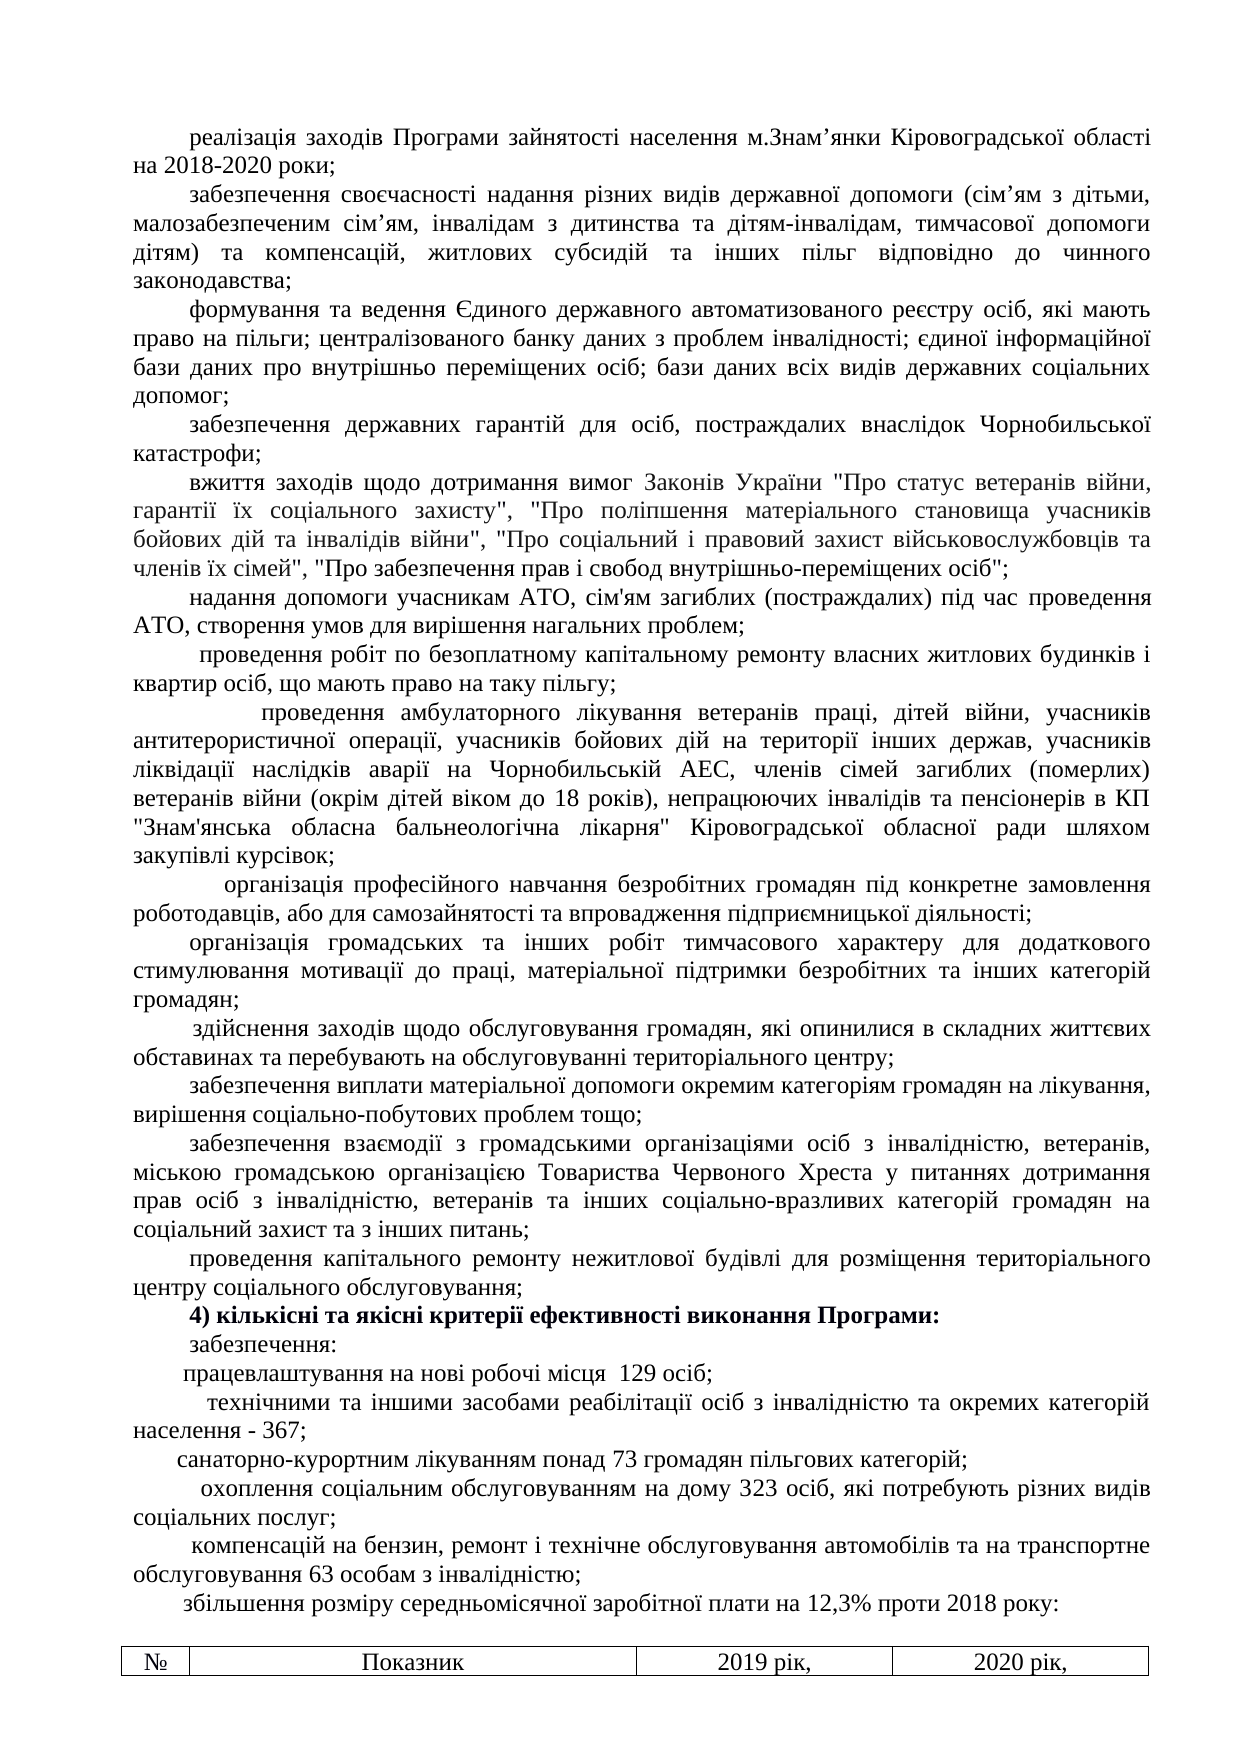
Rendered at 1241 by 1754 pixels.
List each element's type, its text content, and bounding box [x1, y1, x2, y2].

text 4) кількісні та якісні критерії ефективності виконання Програми: [133, 1301, 1152, 1329]
text проведення капітального ремонту нежитлової будівлі для розміщення територіального центру соціального обслуговування; [133, 1243, 1152, 1301]
table_header 2019 рік, очікуване [637, 1647, 892, 1675]
table_header 2020 рік, прогноз [893, 1647, 1148, 1675]
text збільшення розміру середньомісячної заробітної плати на 12,3% проти 2018 року: [133, 1588, 1152, 1617]
text компенсацій на бензин, ремонт і технічне обслуговування автомобілів та на транспортне обслуговування 63 особам з інвалідністю; [133, 1531, 1152, 1588]
table_header Показник [190, 1647, 636, 1675]
text охоплення соціальним обслуговуванням на дому 323 осіб, які потребують різних видів соціальних послуг; [133, 1473, 1152, 1531]
text забезпечення державних гарантій для осіб, постраждалих внаслідок Чорнобильської катастрофи; [133, 409, 1152, 467]
text проведення амбулаторного лікування ветеранів праці, дітей війни, учасників антитерористичної операції, учасників бойових дій на території інших держав, учасників ліквідації наслідків аварії на Чорнобильській АЕС, членів сімей загиблих (померлих) ветеранів війни (окрім дітей віком до 18 років), непрацюючих інвалідів та пенсіонерів в КП "Знам'янська обласна бальнеологічна лікарня" Кіровоградської обласної ради шляхом закупівлі курсівок; [133, 697, 1152, 869]
text здійснення заходів щодо обслуговування громадян, які опинилися в складних життєвих обставинах та перебувають на обслуговуванні територіального центру; [133, 1013, 1152, 1071]
text реалізація заходів Програми зайнятості населення м.Знам’янки Кіровоградської області на 2018-2020 роки; [133, 122, 1152, 179]
text проведення робіт по безоплатному капітальному ремонту власних житлових будинків і квартир осіб, що мають право на таку пільгу; [133, 639, 1152, 697]
text вжиття заходів щодо дотримання вимог Законів України "Про статус ветеранів війни, гарантії їх соціального захисту", "Про поліпшення матеріального становища учасників бойових дій та інвалідів війни", "Про соціальний і правовий захист військовослужбовців та членів їх сімей", "Про забезпечення прав і свобод внутрішньо-переміщених осіб"; [133, 467, 1152, 582]
text формування та ведення Єдиного державного автоматизованого реєстру осіб, які мають право на пільги; централізованого банку даних з проблем інвалідності; єдиної інформаційної бази даних про внутрішньо переміщених осіб; бази даних всіх видів державних соціальних допомог; [133, 294, 1152, 409]
text санаторно-курортним лікуванням понад 73 громадян пільгових категорій; [133, 1444, 1152, 1473]
table_header № з/п [122, 1647, 189, 1675]
text забезпечення виплати матеріальної допомоги окремим категоріям громадян на лікування, вирішення соціально-побутових проблем тощо; [133, 1071, 1152, 1128]
text технічними та іншими засобами реабілітації осіб з інвалідністю та окремих категорій населення - 367; [133, 1387, 1152, 1444]
text надання допомоги учасникам АТО, сім'ям загиблих (постраждалих) під час проведення АТО, створення умов для вирішення нагальних проблем; [133, 582, 1152, 639]
text працевлаштування на нові робочі місця 129 осіб; [133, 1358, 1152, 1387]
text забезпечення взаємодії з громадськими організаціями осіб з інвалідністю, ветеранів, міською громадською організацією Товариства Червоного Хреста у питаннях дотримання прав осіб з інвалідністю, ветеранів та інших соціально-вразливих категорій громадян на соціальний захист та з інших питань; [133, 1128, 1152, 1243]
text організація громадських та інших робіт тимчасового характеру для додаткового стимулювання мотивації до праці, матеріальної підтримки безробітних та інших категорій громадян; [133, 927, 1152, 1013]
text забезпечення своєчасності надання різних видів державної допомоги (сім’ям з дітьми, малозабезпеченим сім’ям, інвалідам з дитинства та дітям-інвалідам, тимчасової допомоги дітям) та компенсацій, житлових субсидій та інших пільг відповідно до чинного законодавства; [133, 179, 1152, 294]
text організація професійного навчання безробітних громадян під конкретне замовлення роботодавців, або для самозайнятості та впровадження підприємницької діяльності; [133, 869, 1152, 927]
text забезпечення: [133, 1329, 1152, 1358]
